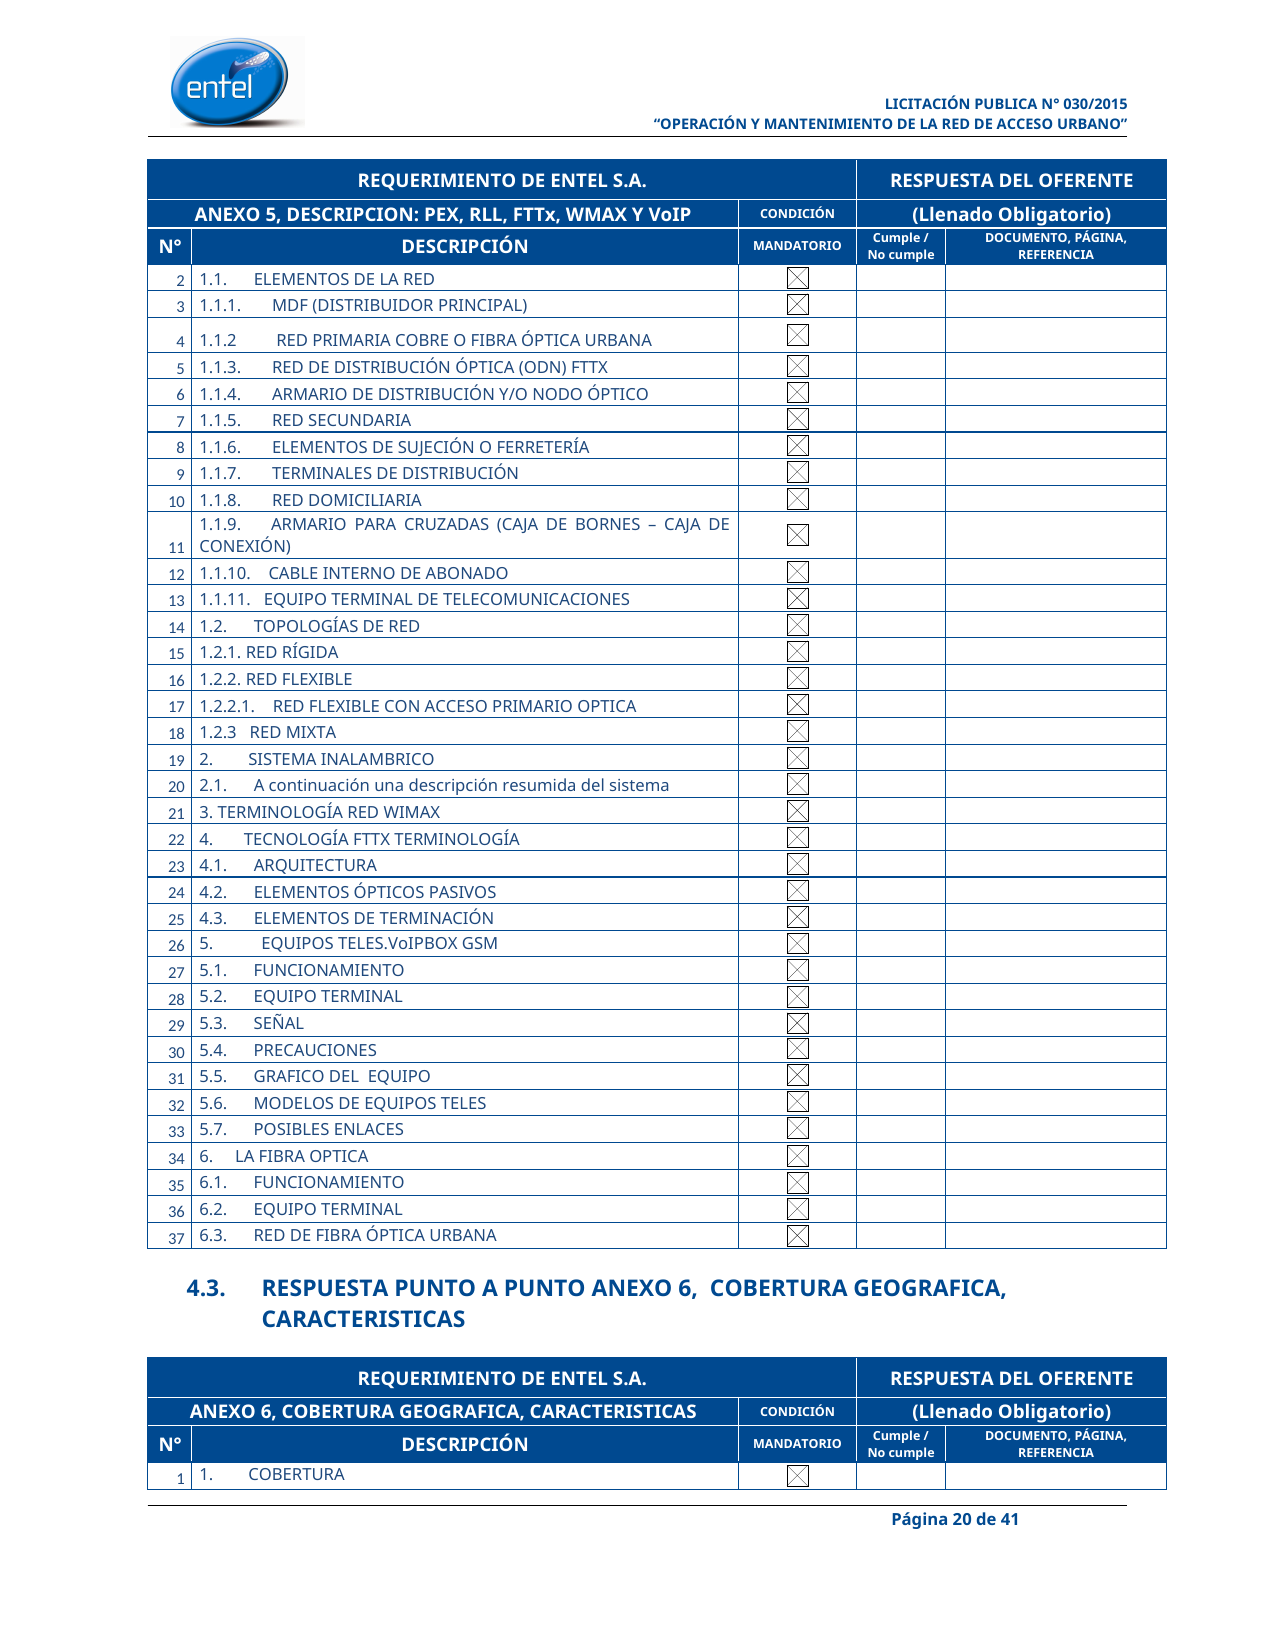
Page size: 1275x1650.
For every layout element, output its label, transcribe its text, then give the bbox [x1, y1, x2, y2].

table_cell [857, 984, 945, 1009]
table_cell 22 [148, 824, 191, 850]
table_cell [946, 1090, 1166, 1115]
table_cell [946, 1170, 1166, 1195]
table_cell DESCRIPCIÓN [192, 1426, 738, 1461]
table_cell [946, 353, 1166, 378]
table_cell 6 [148, 379, 191, 405]
table_cell 1.2. TOPOLOGÍAS DE RED [192, 612, 738, 637]
table_cell 8 [148, 433, 191, 458]
table_cell 4.1. ARQUITECTURA [192, 851, 738, 876]
table_cell 24 [148, 878, 191, 903]
table_cell [946, 931, 1166, 956]
table_cell 1.1.2 RED PRIMARIA COBRE O FIBRA ÓPTICA URBANA [192, 318, 738, 352]
table_cell 5.3. SEÑAL [192, 1010, 738, 1036]
table_cell [739, 1143, 856, 1168]
table_cell [739, 904, 856, 929]
table_cell 32 [148, 1090, 191, 1115]
table_cell [857, 265, 945, 290]
table_cell [857, 665, 945, 690]
table_cell 5. EQUIPOS TELES.VoIPBOX GSM [192, 931, 738, 956]
table_cell 1.1.5. RED SECUNDARIA [192, 406, 738, 431]
table_cell [946, 1463, 1166, 1489]
table_cell [739, 691, 856, 717]
table_cell [946, 379, 1166, 405]
table_cell [946, 559, 1166, 584]
table_header RESPUESTA DEL OFERENTE [857, 160, 1166, 199]
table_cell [148, 1398, 738, 1425]
table_cell [946, 1037, 1166, 1062]
table_cell [946, 878, 1166, 903]
table_cell DOCUMENTO, PÁGINA, REFERENCIA [946, 1426, 1166, 1461]
table_cell [946, 1143, 1166, 1168]
table_cell [946, 459, 1166, 484]
table_cell 12 [148, 559, 191, 584]
table_cell [739, 379, 856, 405]
table_cell [739, 459, 856, 484]
table_cell [739, 353, 856, 378]
table_cell [946, 824, 1166, 850]
table_cell [739, 771, 856, 797]
table_cell [739, 291, 856, 317]
table_cell [857, 851, 945, 876]
table_cell [857, 904, 945, 929]
table_cell 1 [148, 1463, 191, 1489]
table_cell [857, 878, 945, 903]
table_cell 27 [148, 957, 191, 983]
table_cell [857, 1010, 945, 1036]
table_cell 30 [148, 1037, 191, 1062]
table_cell 6.2. EQUIPO TERMINAL [192, 1196, 738, 1222]
table_cell DESCRIPCIÓN [192, 229, 738, 264]
table_cell [946, 691, 1166, 717]
table_cell [739, 512, 856, 558]
table_cell [857, 353, 945, 378]
table_cell [857, 486, 945, 511]
table_cell 16 [148, 665, 191, 690]
table_cell 1. COBERTURA [192, 1463, 738, 1489]
table_cell 4.3. ELEMENTOS DE TERMINACIÓN [192, 904, 738, 929]
table_cell 1.2.2.1. RED FLEXIBLE CON ACCESO PRIMARIO OPTICA [192, 691, 738, 717]
table_cell 29 [148, 1010, 191, 1036]
table_cell 33 [148, 1116, 191, 1142]
table_header REQUERIMIENTO DE ENTEL S.A. [148, 1358, 856, 1397]
table_cell 14 [148, 612, 191, 637]
table_cell [857, 931, 945, 956]
table_cell [739, 824, 856, 850]
table_cell 5 [148, 353, 191, 378]
table_cell [857, 1143, 945, 1168]
table_cell [946, 406, 1166, 431]
table_cell [739, 1010, 856, 1036]
table_cell 17 [148, 691, 191, 717]
picture [170, 36, 305, 128]
table_cell (Llenado Obligatorio) [857, 200, 1166, 227]
table_cell 28 [148, 984, 191, 1009]
table_cell [857, 512, 945, 558]
table_cell 20 [148, 771, 191, 797]
table_cell MANDATORIO [739, 1426, 856, 1461]
table_cell 1.1.4. ARMARIO DE DISTRIBUCIÓN Y/O NODO ÓPTICO [192, 379, 738, 405]
table_cell 5.4. PRECAUCIONES [192, 1037, 738, 1062]
table_cell 4. TECNOLOGÍA FTTX TERMINOLOGÍA [192, 824, 738, 850]
table_cell [739, 878, 856, 903]
table_cell [946, 1063, 1166, 1089]
table_cell [739, 957, 856, 983]
table_cell 1.1.10. CABLE INTERNO DE ABONADO [192, 559, 738, 584]
table_cell [739, 1223, 856, 1248]
table_cell [946, 1010, 1166, 1036]
table_cell 4 [148, 318, 191, 352]
table_header RESPUESTA DEL OFERENTE [857, 1358, 1166, 1397]
table_cell [946, 851, 1166, 876]
table_cell 5.5. GRAFICO DEL EQUIPO [192, 1063, 738, 1089]
table_cell [857, 1063, 945, 1089]
table_cell [739, 745, 856, 770]
table_cell 5.1. FUNCIONAMIENTO [192, 957, 738, 983]
table_cell 5.6. MODELOS DE EQUIPOS TELES [192, 1090, 738, 1115]
table_cell 1.1.8. RED DOMICILIARIA [192, 486, 738, 511]
table_cell [857, 559, 945, 584]
table_cell [739, 585, 856, 611]
table_cell 1.1.7. TERMINALES DE DISTRIBUCIÓN [192, 459, 738, 484]
table_cell 9 [148, 459, 191, 484]
table_cell 1.1.9. ARMARIO PARA CRUZADAS (CAJA DE BORNES – CAJA DE CONEXIÓN) [192, 512, 738, 558]
table_cell [857, 771, 945, 797]
table_cell [857, 379, 945, 405]
table_cell CONDICIÓN [739, 200, 856, 227]
table_cell [739, 406, 856, 431]
table_cell 1.2.3 RED MIXTA [192, 718, 738, 743]
table_cell 21 [148, 798, 191, 823]
table_cell [857, 406, 945, 431]
table_cell [946, 291, 1166, 317]
table_cell MANDATORIO [739, 229, 856, 264]
table_cell [946, 771, 1166, 797]
table_cell [857, 638, 945, 664]
table_cell N° [148, 229, 191, 264]
table_cell 35 [148, 1170, 191, 1195]
table_cell 10 [148, 486, 191, 511]
table_cell 19 [148, 745, 191, 770]
table_cell [857, 1463, 945, 1489]
table_cell (Llenado Obligatorio) [857, 1398, 1166, 1425]
table_cell [946, 1223, 1166, 1248]
table_cell [857, 318, 945, 352]
table_cell 36 [148, 1196, 191, 1222]
table_cell [857, 459, 945, 484]
table_cell [857, 433, 945, 458]
table_cell [946, 265, 1166, 290]
table_cell [739, 984, 856, 1009]
table_cell 7 [148, 406, 191, 431]
table_cell 31 [148, 1063, 191, 1089]
table_cell [857, 291, 945, 317]
table_cell 2 [148, 265, 191, 290]
table_cell Cumple / No cumple [857, 1426, 945, 1461]
table_cell 1.1. ELEMENTOS DE LA RED [192, 265, 738, 290]
table_cell 3 [148, 291, 191, 317]
table_cell [946, 318, 1166, 352]
table_cell CONDICIÓN [739, 1398, 856, 1425]
table_cell [946, 984, 1166, 1009]
table_cell [739, 718, 856, 743]
table_cell [857, 1116, 945, 1142]
table_cell [946, 433, 1166, 458]
table_cell [739, 1090, 856, 1115]
table_cell 18 [148, 718, 191, 743]
table_cell 5.7. POSIBLES ENLACES [192, 1116, 738, 1142]
table_cell [739, 433, 856, 458]
table_cell [739, 1196, 856, 1222]
table_cell [946, 665, 1166, 690]
table_cell 6. LA FIBRA OPTICA [192, 1143, 738, 1168]
table_cell 1.1.6. ELEMENTOS DE SUJECIÓN O FERRETERÍA [192, 433, 738, 458]
table_cell [946, 612, 1166, 637]
table_cell [857, 691, 945, 717]
table_cell 37 [148, 1223, 191, 1248]
table_cell [857, 1037, 945, 1062]
table_cell 26 [148, 931, 191, 956]
table_cell [946, 1116, 1166, 1142]
table_cell 1.1.11. EQUIPO TERMINAL DE TELECOMUNICACIONES [192, 585, 738, 611]
table_cell 4.2. ELEMENTOS ÓPTICOS PASIVOS [192, 878, 738, 903]
table_cell [739, 318, 856, 352]
table_cell [739, 1116, 856, 1142]
table_cell DOCUMENTO, PÁGINA, REFERENCIA [946, 229, 1166, 264]
table_cell [739, 638, 856, 664]
table_cell [739, 931, 856, 956]
table_cell [946, 798, 1166, 823]
table_cell 1.2.1. RED RÍGIDA [192, 638, 738, 664]
table_cell [739, 1463, 856, 1489]
table_cell [739, 612, 856, 637]
table_cell N° [148, 1426, 191, 1461]
table_cell 6.1. FUNCIONAMIENTO [192, 1170, 738, 1195]
table_cell [946, 638, 1166, 664]
table_cell 2. SISTEMA INALAMBRICO [192, 745, 738, 770]
table_cell [739, 1170, 856, 1195]
table_cell 1.1.1. MDF (DISTRIBUIDOR PRINCIPAL) [192, 291, 738, 317]
table_cell 23 [148, 851, 191, 876]
table_cell [857, 1170, 945, 1195]
table_cell [857, 612, 945, 637]
table_cell [857, 1196, 945, 1222]
table_cell [857, 1223, 945, 1248]
table_cell [946, 512, 1166, 558]
table_cell [946, 585, 1166, 611]
table_cell [739, 265, 856, 290]
table_cell [739, 486, 856, 511]
table_cell [857, 718, 945, 743]
table_cell [739, 1063, 856, 1089]
table_cell [739, 1037, 856, 1062]
table_cell [857, 1090, 945, 1115]
table_cell 34 [148, 1143, 191, 1168]
table_cell [857, 585, 945, 611]
table_cell 1.1.3. RED DE DISTRIBUCIÓN ÓPTICA (ODN) FTTX [192, 353, 738, 378]
table_cell 6.3. RED DE FIBRA ÓPTICA URBANA [192, 1223, 738, 1248]
table_cell [739, 851, 856, 876]
table_header REQUERIMIENTO DE ENTEL S.A. [148, 160, 856, 199]
table_cell [739, 665, 856, 690]
table_cell [946, 718, 1166, 743]
table_cell 25 [148, 904, 191, 929]
table_cell [857, 745, 945, 770]
table_cell 5.2. EQUIPO TERMINAL [192, 984, 738, 1009]
table_cell 15 [148, 638, 191, 664]
table_cell [857, 824, 945, 850]
table_cell [739, 559, 856, 584]
list RESPUESTA PUNTO A PUNTO ANEXO 6, COBERTURA GEOGRAFICA, CARACTERISTICAS [186, 1272, 1127, 1334]
table_cell 1.2.2. RED FLEXIBLE [192, 665, 738, 690]
table_cell [739, 798, 856, 823]
table_cell [857, 798, 945, 823]
table_cell Cumple / No cumple [857, 229, 945, 264]
table_cell 11 [148, 512, 191, 558]
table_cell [148, 200, 738, 227]
table_cell 3. TERMINOLOGÍA RED WIMAX [192, 798, 738, 823]
table_cell [857, 957, 945, 983]
table_cell 2.1. A continuación una descripción resumida del sistema [192, 771, 738, 797]
table_cell [946, 957, 1166, 983]
table_cell 13 [148, 585, 191, 611]
table_cell [946, 1196, 1166, 1222]
table_cell [946, 745, 1166, 770]
table_cell [946, 486, 1166, 511]
table_cell [946, 904, 1166, 929]
